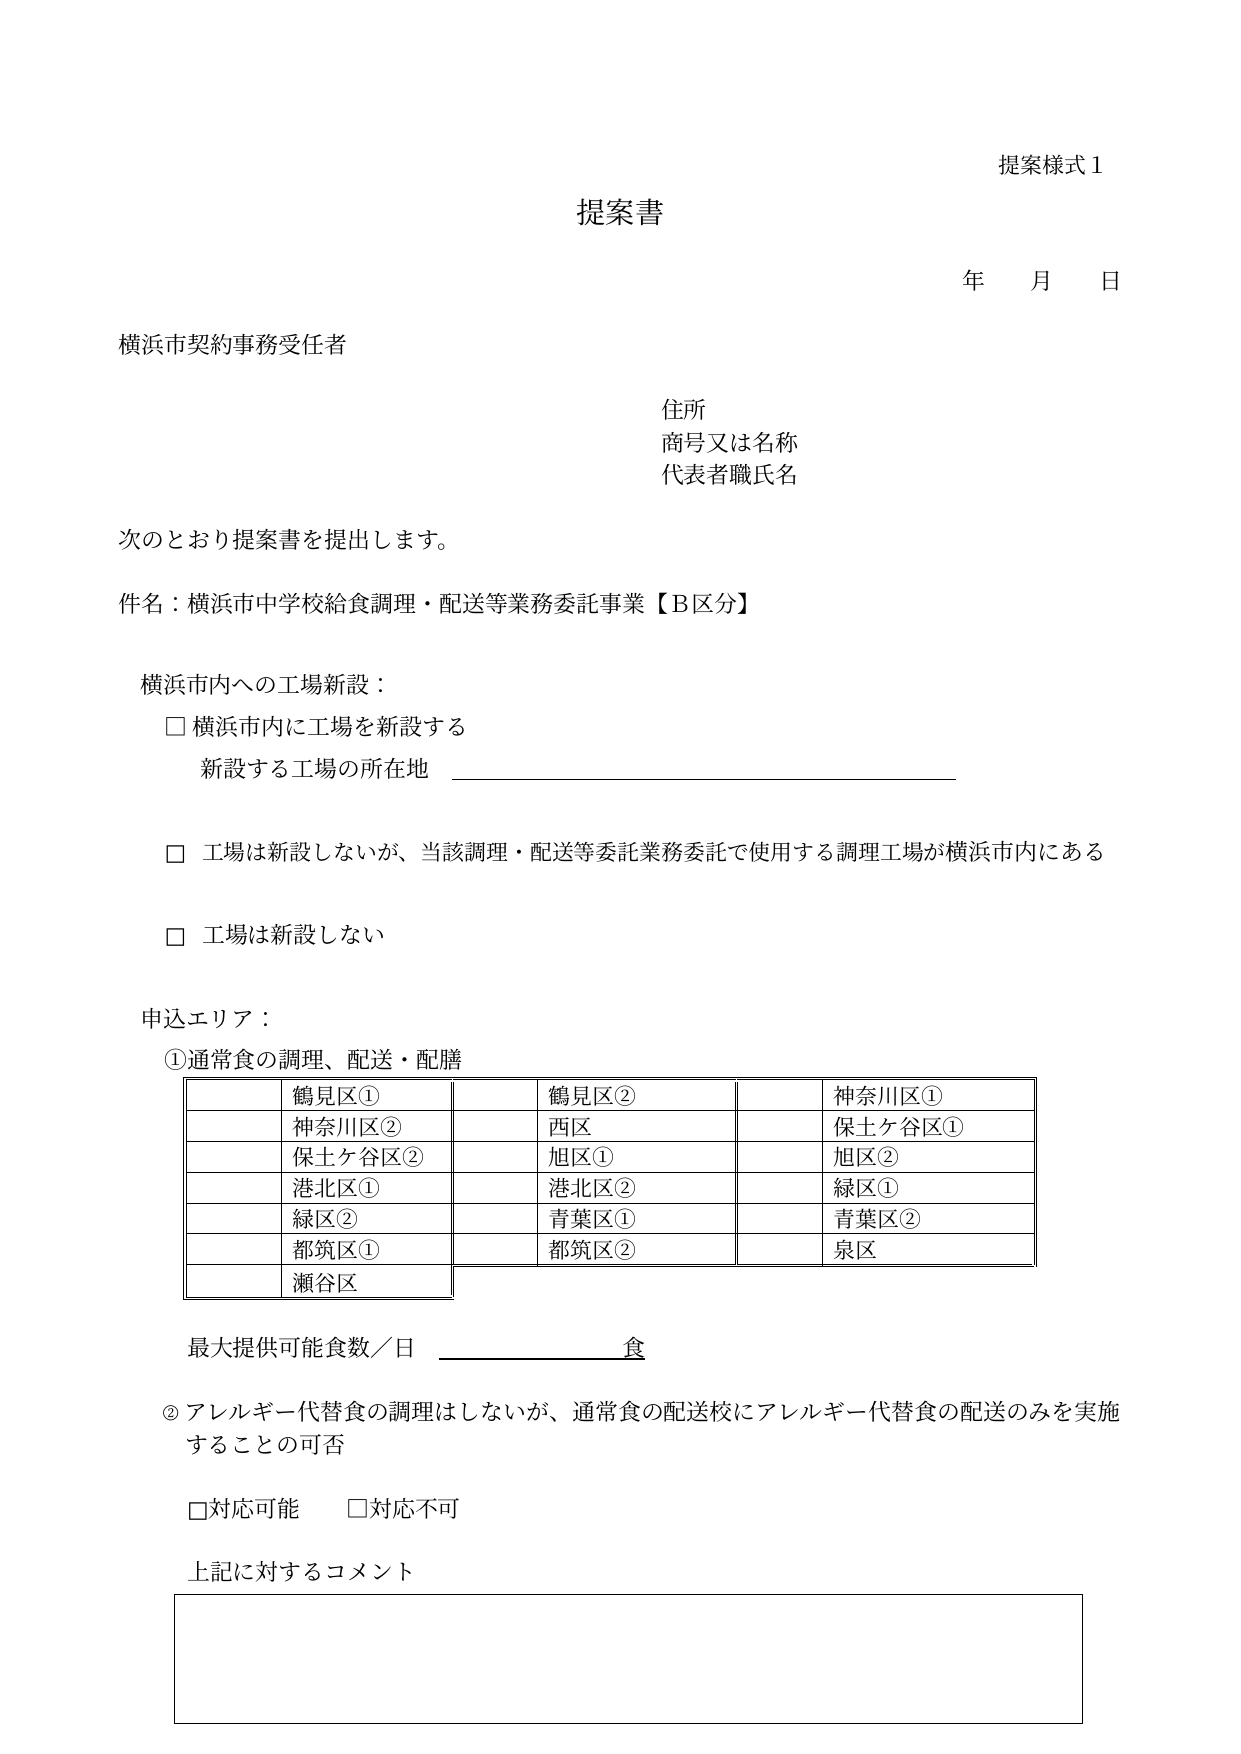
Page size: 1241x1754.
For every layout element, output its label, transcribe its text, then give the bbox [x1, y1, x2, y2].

text 件名：横浜市中学校給食調理・配送等業務委託事業【Ｂ区分】 [118, 586, 1122, 619]
table_cell 保土ケ谷区② [282, 1142, 451, 1172]
text □対応可能 □対応不可 [118, 1491, 1122, 1524]
text 横浜市内への工場新設： [140, 660, 1122, 702]
text 申込エリア： [140, 994, 1122, 1035]
table_cell [738, 1142, 822, 1172]
table_cell [187, 1111, 281, 1141]
table_cell 都筑区② [538, 1234, 735, 1264]
table_cell 青葉区① [538, 1204, 735, 1233]
text 商号又は名称 [546, 424, 1122, 457]
table_cell [623, 1267, 751, 1297]
table_cell [454, 1173, 537, 1202]
text 次のとおり提案書を提出します。 [118, 522, 1122, 554]
table_cell [738, 1173, 822, 1202]
table_cell 神奈川区② [282, 1111, 451, 1141]
text 住所 [546, 392, 1122, 424]
table_header [452, 1080, 537, 1110]
text 通常食の調理、配送・配膳 [118, 1035, 1122, 1077]
table_cell [538, 1267, 623, 1297]
text 代表者職氏名 [546, 457, 1122, 490]
table_cell [738, 1111, 822, 1141]
table_cell 青葉区② [823, 1204, 1034, 1233]
table_header [187, 1080, 281, 1110]
table_cell [454, 1142, 537, 1172]
text 提案様式１ [118, 148, 1107, 179]
table_cell [187, 1265, 281, 1297]
text □ 横浜市内に工場を新設する [118, 702, 1122, 744]
table_header 鶴見区② [538, 1078, 737, 1110]
table_cell [187, 1142, 281, 1172]
list 工場は新設しないが、当該調理・配送等委託業務委託で使用する調理工場が横浜市内にある [164, 827, 1122, 869]
table_cell 港北区② [538, 1173, 735, 1202]
table_cell 泉区 [823, 1234, 1034, 1264]
table_cell [187, 1234, 281, 1264]
text 新設する工場の所在地 [131, 744, 1122, 785]
table_cell [738, 1234, 822, 1264]
table_cell [738, 1204, 822, 1233]
table_cell 都筑区① [282, 1234, 451, 1264]
text ②アレルギー代替食の調理はしないが、通常食の配送校にアレルギー代替食の配送のみを実施することの可否 [162, 1394, 1122, 1460]
table_cell [187, 1173, 281, 1202]
table_cell [454, 1234, 537, 1264]
table_cell 港北区① [282, 1173, 451, 1202]
table_cell 西区 [538, 1111, 735, 1141]
list 工場は新設しない [164, 910, 1122, 952]
table_cell 緑区① [823, 1173, 1034, 1202]
table_cell 瀬谷区 [282, 1265, 452, 1297]
table_cell [187, 1204, 281, 1233]
table_cell [454, 1267, 537, 1297]
table_header 鶴見区① [282, 1080, 452, 1110]
table_header [737, 1080, 822, 1110]
table_cell 旭区① [538, 1142, 735, 1172]
table_cell 緑区② [282, 1204, 451, 1233]
text 上記に対するコメント [118, 1554, 1122, 1587]
text 横浜市契約事務受任者 [118, 327, 1122, 360]
table_header 神奈川区① [823, 1080, 1034, 1110]
table_cell [454, 1204, 537, 1233]
text 最大提供可能食数／日 食 [118, 1330, 1122, 1363]
table_cell 保土ケ谷区① [823, 1111, 1034, 1141]
text 年 月 日 [118, 263, 1122, 296]
table_cell [454, 1111, 537, 1141]
text 提案書 [118, 190, 1122, 232]
table_cell 旭区② [823, 1142, 1034, 1172]
